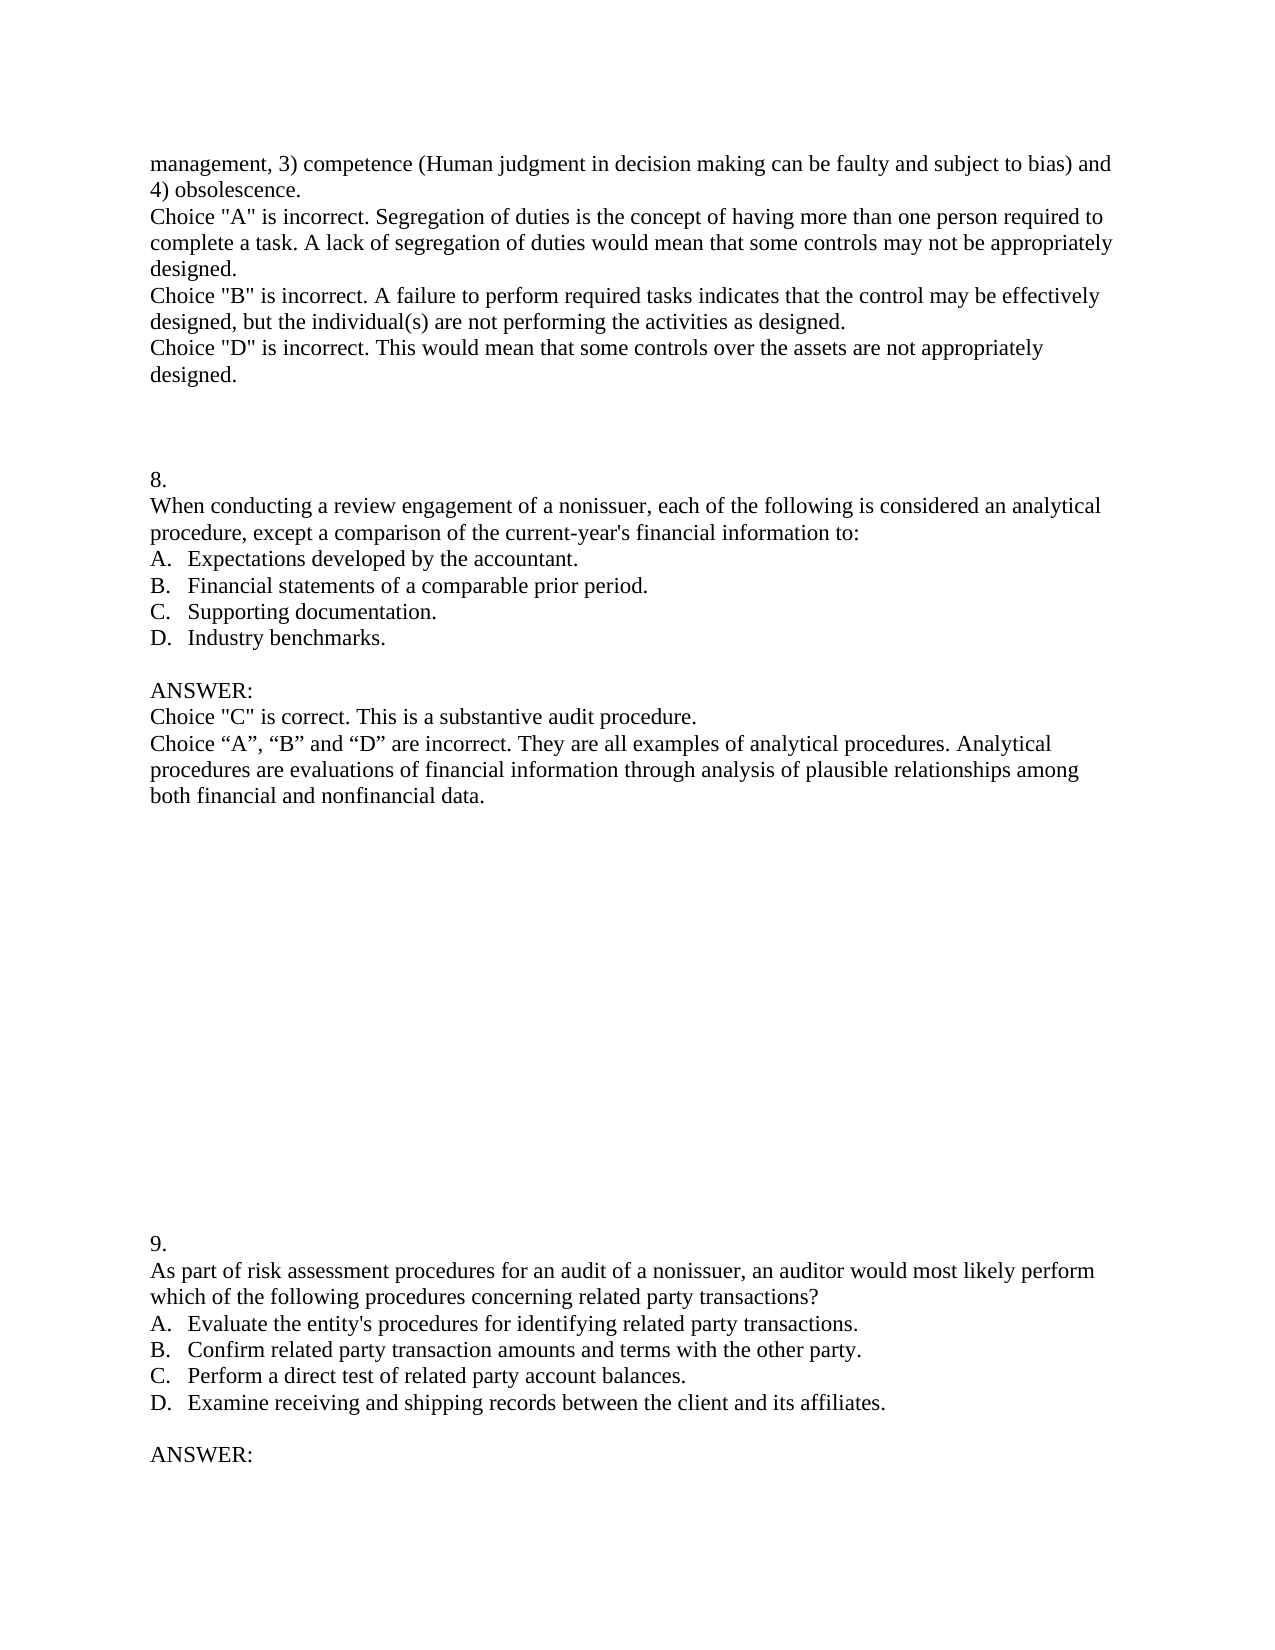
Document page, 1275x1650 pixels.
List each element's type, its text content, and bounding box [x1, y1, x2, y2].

text ANSWER: [150, 1441, 1125, 1468]
text 8. [150, 466, 1125, 493]
text ANSWER: [150, 677, 1125, 703]
text Choice "A" is incorrect. Segregation of duties is the concept of having more than one person required to complete a task. A lack of segregation of duties would mean that some controls may not be appropriately designed. [150, 203, 1125, 282]
list Evaluate the entity's procedures for identifying related party transactions. [150, 1309, 1125, 1336]
list Industry benchmarks. [150, 624, 1125, 651]
list Confirm related party transaction amounts and terms with the other party. [150, 1336, 1125, 1362]
list Examine receiving and shipping records between the client and its affiliates. [150, 1389, 1125, 1415]
text 9. [150, 1231, 1125, 1257]
text When conducting a review engagement of a nonissuer, each of the following is considered an analytical procedure, except a comparison of the current-year's financial information to: [150, 493, 1125, 545]
list Supporting documentation. [150, 598, 1125, 624]
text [150, 150, 1125, 203]
text Choice "D" is incorrect. This would mean that some controls over the assets are not appropriately designed. [150, 334, 1125, 387]
list Expectations developed by the accountant. [150, 545, 1125, 572]
list Financial statements of a comparable prior period. [150, 572, 1125, 598]
text Choice "B" is incorrect. A failure to perform required tasks indicates that the control may be effectively designed, but the individual(s) are not performing the activities as designed. [150, 282, 1125, 334]
text As part of risk assessment procedures for an audit of a nonissuer, an auditor would most likely perform which of the following procedures concerning related party transactions? [150, 1257, 1125, 1309]
text Choice "C" is correct. This is a substantive audit procedure. [150, 703, 1125, 730]
text Choice “A”, “B” and “D” are incorrect. They are all examples of analytical procedures. Analytical procedures are evaluations of financial information through analysis of plausible relationships among both financial and nonfinancial data. [150, 730, 1125, 809]
list Perform a direct test of related party account balances. [150, 1362, 1125, 1389]
